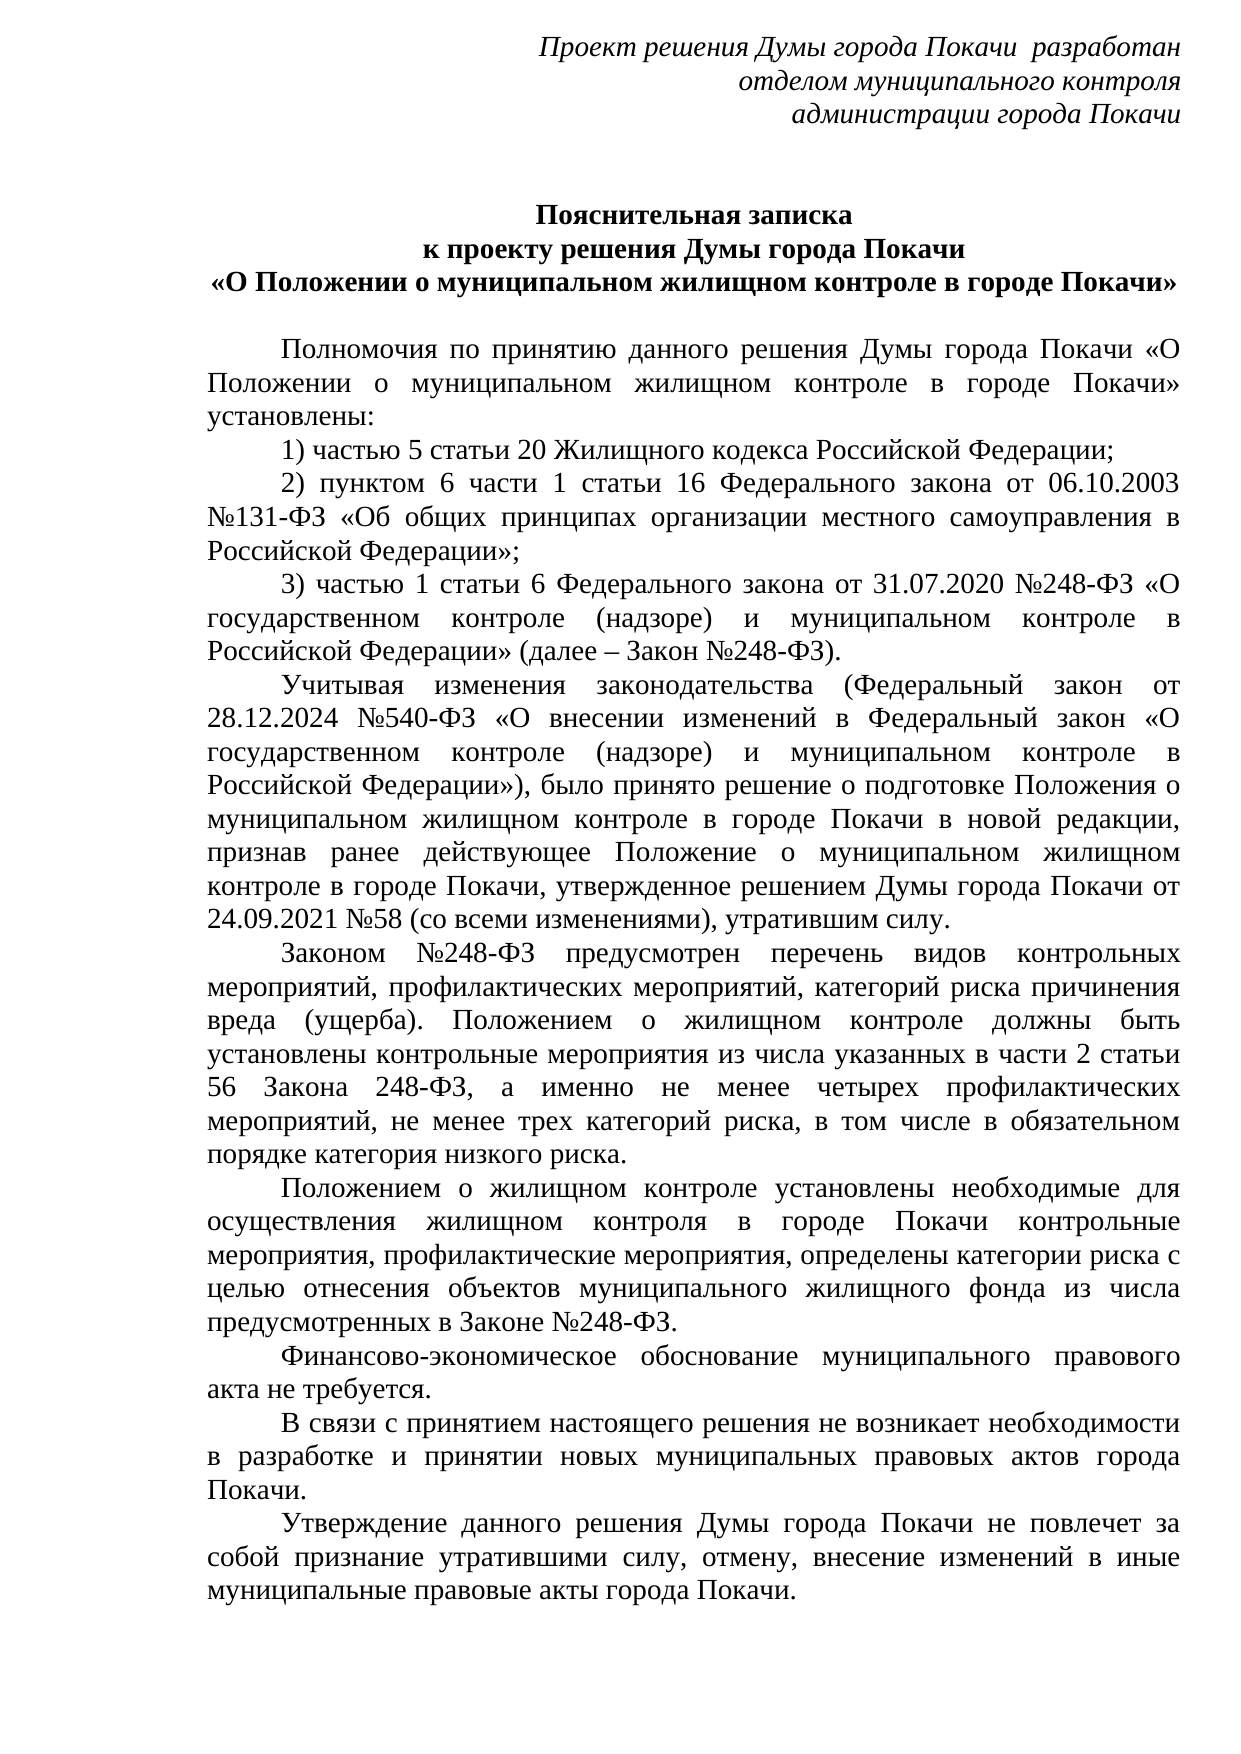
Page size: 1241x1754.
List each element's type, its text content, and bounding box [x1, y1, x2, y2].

text Полномочия по принятию данного решения Думы города Покачи «О Положении о муниципальном жилищном контроле в городе Покачи» установлены: [207, 331, 1181, 432]
text к проекту решения Думы города Покачи [207, 231, 1181, 264]
text Проект решения Думы города Покачи разработан [207, 29, 1181, 63]
text 1) частью 5 статьи 20 Жилищного кодекса Российской Федерации; [207, 432, 1181, 466]
text Законом №248-ФЗ предусмотрен перечень видов контрольных мероприятий, профилактических мероприятий, категорий риска причинения вреда (ущерба). Положением о жилищном контроле должны быть установлены контрольные мероприятия из числа указанных в части 2 статьи 56 Закона 248-ФЗ, а именно не менее четырех профилактических мероприятий, не менее трех категорий риска, в том числе в обязательном порядке категория низкого риска. [207, 935, 1181, 1170]
text администрации города Покачи [207, 97, 1181, 130]
text «О Положении о муниципальном жилищном контроле в городе Покачи» [207, 264, 1181, 298]
text 2) пунктом 6 части 1 статьи 16 Федерального закона от 06.10.2003 №131-ФЗ «Об общих принципах организации местного самоуправления в Российской Федерации»; [207, 466, 1181, 566]
text Положением о жилищном контроле установлены необходимые для осуществления жилищном контроля в городе Покачи контрольные мероприятия, профилактические мероприятия, определены категории риска с целью отнесения объектов муниципального жилищного фонда из числа предусмотренных в Законе №248-ФЗ. [207, 1170, 1181, 1338]
text Пояснительная записка [207, 197, 1181, 231]
text отделом муниципального контроля [207, 63, 1181, 97]
text 3) частью 1 статьи 6 Федерального закона от 31.07.2020 №248-ФЗ «О государственном контроле (надзоре) и муниципальном контроле в Российской Федерации» (далее – Закон №248-ФЗ). [207, 566, 1181, 667]
text Утверждение данного решения Думы города Покачи не повлечет за собой признание утратившими силу, отмену, внесение изменений в иные муниципальные правовые акты города Покачи. [207, 1505, 1181, 1606]
text В связи с принятием настоящего решения не возникает необходимости в разработке и принятии новых муниципальных правовых актов города Покачи. [207, 1405, 1181, 1505]
text Учитывая изменения законодательства (Федеральный закон от 28.12.2024 №540-ФЗ «О внесении изменений в Федеральный закон «О государственном контроле (надзоре) и муниципальном контроле в Российской Федерации»), было принято решение о подготовке Положения о муниципальном жилищном контроле в городе Покачи в новой редакции, признав ранее действующее Положение о муниципальном жилищном контроле в городе Покачи, утвержденное решением Думы города Покачи от 24.09.2021 №58 (со всеми изменениями), утратившим силу. [207, 667, 1181, 935]
text Финансово-экономическое обоснование муниципального правового акта не требуется. [207, 1338, 1181, 1405]
